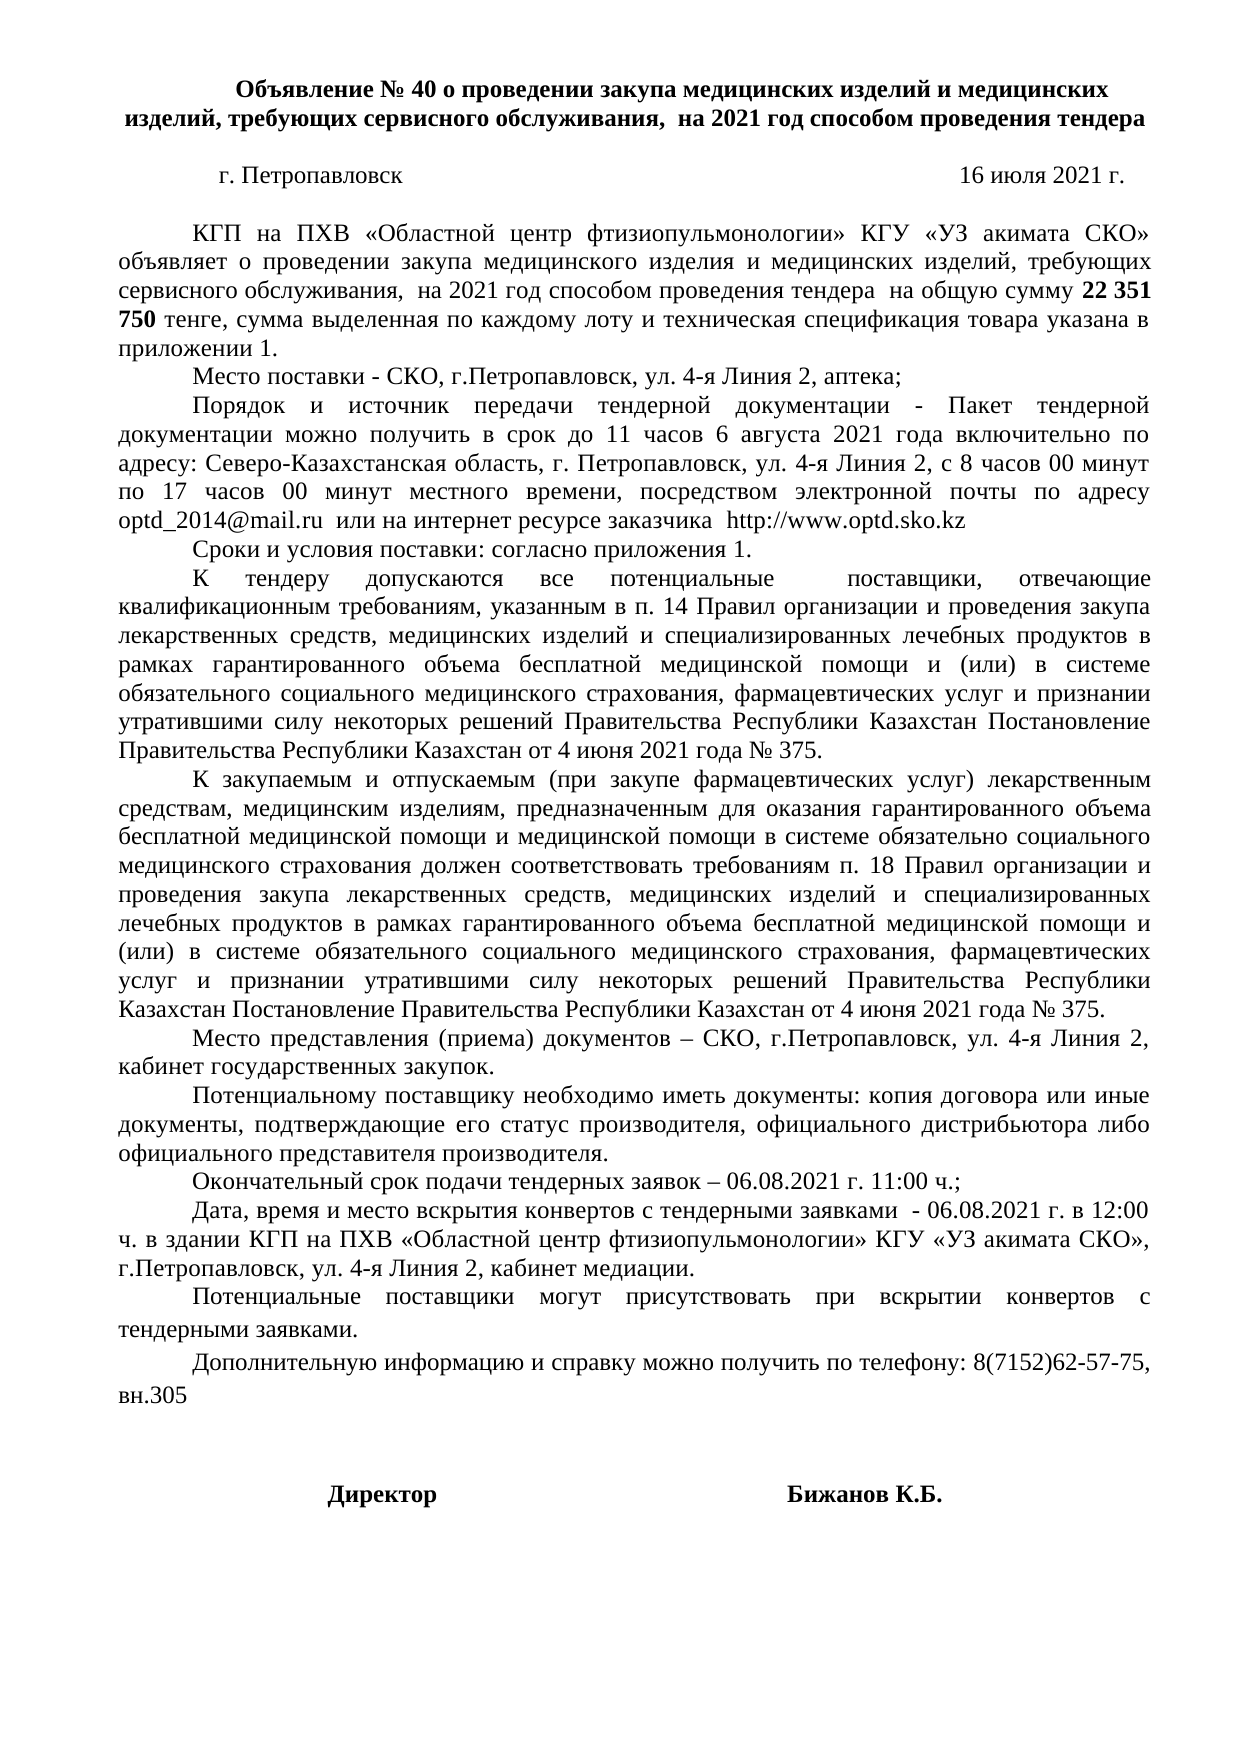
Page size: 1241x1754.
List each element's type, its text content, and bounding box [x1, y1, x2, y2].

text Потенциальные поставщики могут присутствовать при вскрытии конвертов с тендерными заявками. [118, 1281, 1152, 1343]
text КГП на ПХВ «Областной центр фтизиопульмонологии» КГУ «УЗ акимата СКО» объявляет о проведении закупа медицинского изделия и медицинских изделий, требующих сервисного обслуживания, на 2021 год способом проведения тендера на общую сумму 22 351 750 тенге, сумма выделенная по каждому лоту и техническая спецификация товара указана в приложении 1. [118, 218, 1152, 361]
text Порядок и источник передачи тендерной документации - Пакет тендерной документации можно получить в срок до 11 часов 6 августа 2021 года включительно по адресу: Северо-Казахстанская область, г. Петропавловск, ул. 4-я Линия 2, с 8 часов 00 минут по 17 часов 00 минут местного времени, посредством электронной почты по адресу optd_2014@mail.ru или на интернет ресурсе заказчика http://www.optd.sko.kz [118, 390, 1152, 534]
text Место представления (приема) документов – СКО, г.Петропавловск, ул. 4-я Линия 2, кабинет государственных закупок. [118, 1023, 1152, 1080]
text Место поставки - СКО, г.Петропавловск, ул. 4-я Линия 2, аптека; [118, 361, 1152, 390]
subtitle Объявление № 40 о проведении закупа медицинских изделий и медицинских изделий, требующих сервисного обслуживания, на 2021 год способом проведения тендера [118, 74, 1152, 131]
text Дата, время и место вскрытия конвертов с тендерными заявками - 06.08.2021 г. в 12:00 ч. в здании КГП на ПХВ «Областной центр фтизиопульмонологии» КГУ «УЗ акимата СКО», г.Петропавловск, ул. 4-я Линия 2, кабинет медиации. [118, 1195, 1152, 1281]
text Директор Бижанов К.Б. [118, 1479, 1152, 1508]
text К тендеру допускаются все потенциальные поставщики, отвечающие квалификационным требованиям, указанным в п. 14 Правил организации и проведения закупа лекарственных средств, медицинских изделий и специализированных лечебных продуктов в рамках гарантированного объема бесплатной медицинской помощи и (или) в системе обязательного социального медицинского страхования, фармацевтических услуг и признании утратившими силу некоторых решений Правительства Республики Казахстан Постановление Правительства Республики Казахстан от 4 июня 2021 года № 375. [118, 563, 1152, 764]
text Потенциальному поставщику необходимо иметь документы: копия договора или иные документы, подтверждающие его статус производителя, официального дистрибьютора либо официального представителя производителя. [118, 1080, 1152, 1166]
text Дополнительную информацию и справку можно получить по телефону: 8(7152)62-57-75, вн.305 [118, 1347, 1152, 1409]
text Окончательный срок подачи тендерных заявок – 06.08.2021 г. 11:00 ч.; [118, 1166, 1152, 1195]
text К закупаемым и отпускаемым (при закупе фармацевтических услуг) лекарственным средствам, медицинским изделиям, предназначенным для оказания гарантированного объема бесплатной медицинской помощи и медицинской помощи в системе обязательно социального медицинского страхования должен соответствовать требованиям п. 18 Правил организации и проведения закупа лекарственных средств, медицинских изделий и специализированных лечебных продуктов в рамках гарантированного объема бесплатной медицинской помощи и (или) в системе обязательного социального медицинского страхования, фармацевтических услуг и признании утратившими силу некоторых решений Правительства Республики Казахстан Постановление Правительства Республики Казахстан от 4 июня 2021 года № 375. [118, 764, 1152, 1023]
text Сроки и условия поставки: согласно приложения 1. [118, 534, 1152, 563]
subtitle г. Петропавловск 16 июля 2021 г. [118, 160, 1152, 189]
